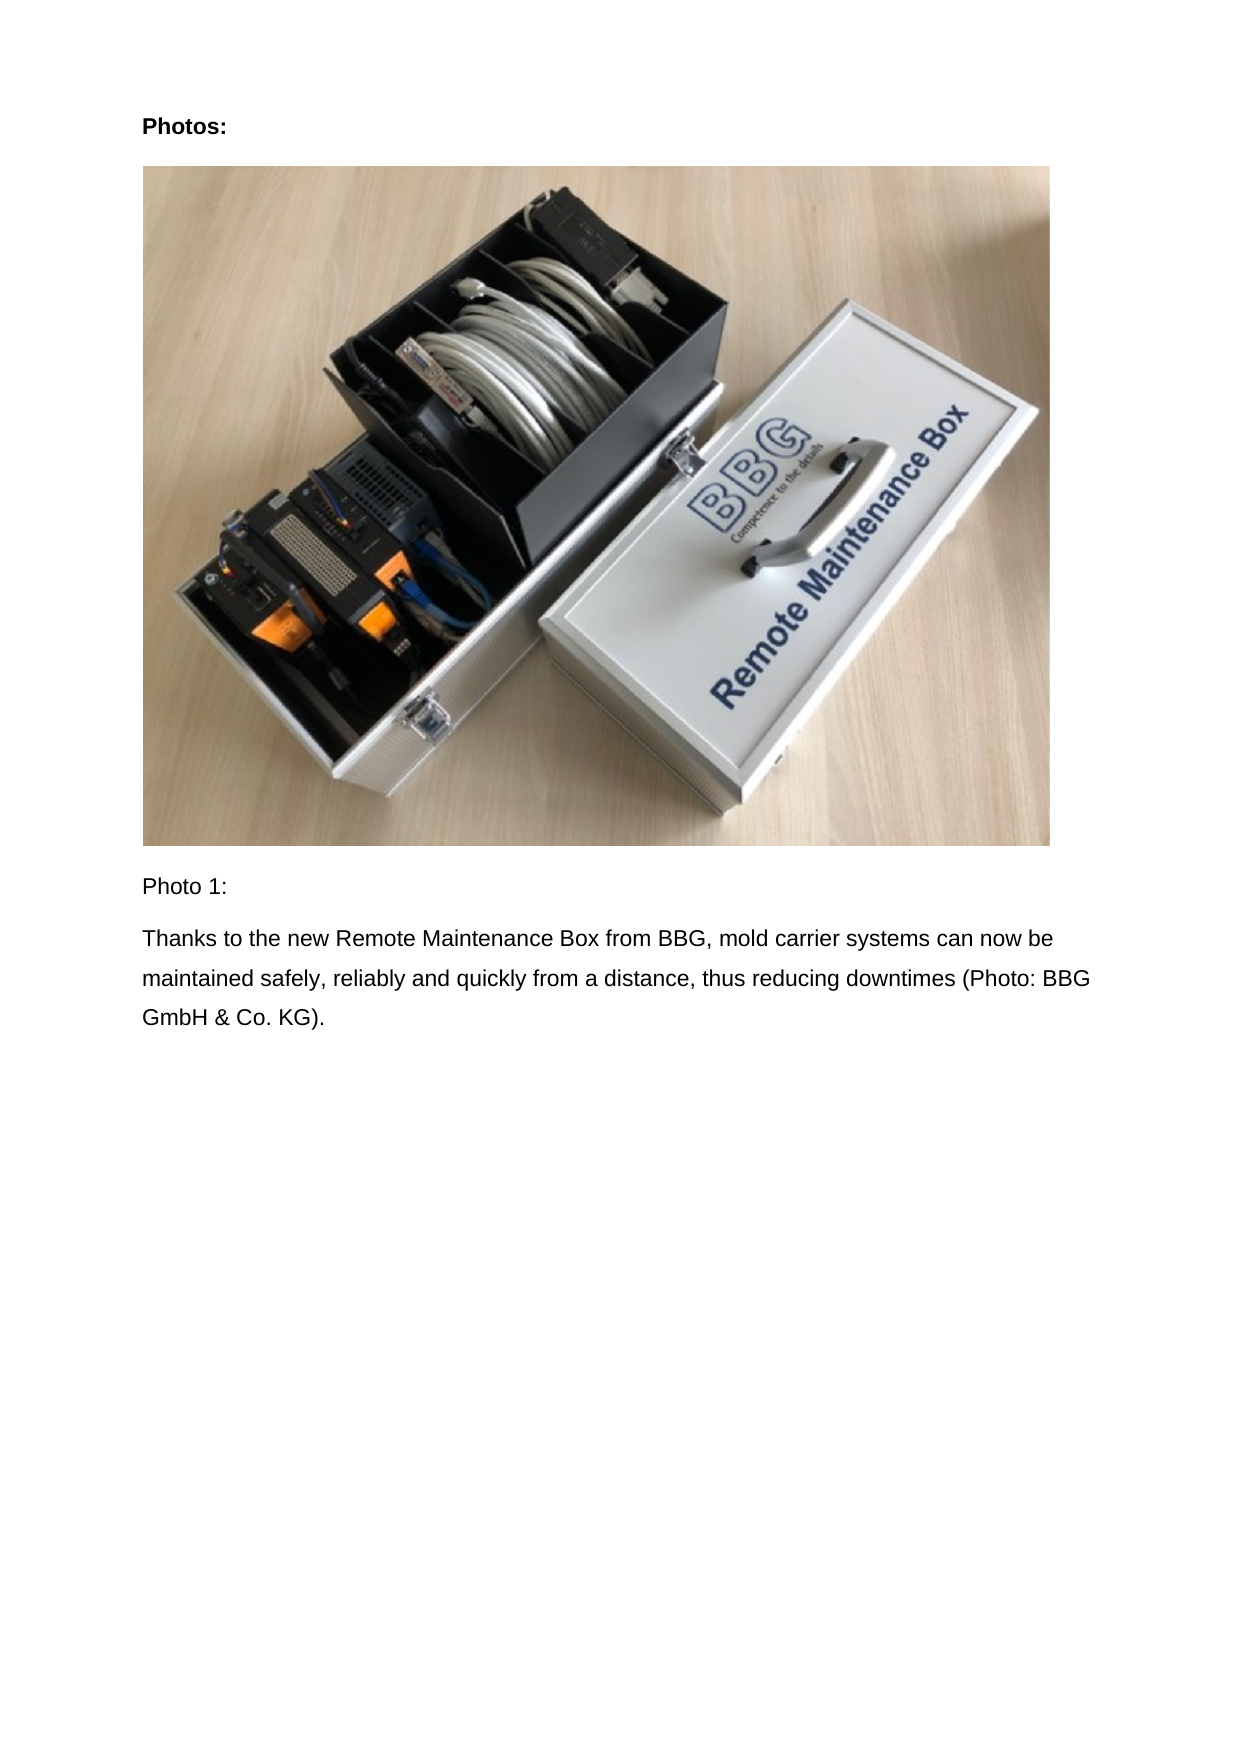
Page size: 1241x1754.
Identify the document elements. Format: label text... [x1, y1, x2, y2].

text Photo 1: [142, 873, 1110, 899]
text Photos: [142, 113, 1110, 139]
text Thanks to the new Remote Maintenance Box from BBG, mold carrier systems can now be maintained safely, reliably and quickly from a distance, thus reducing downtimes (Photo: BBG GmbH & Co. KG). [142, 925, 1110, 1031]
picture [144, 166, 1049, 846]
